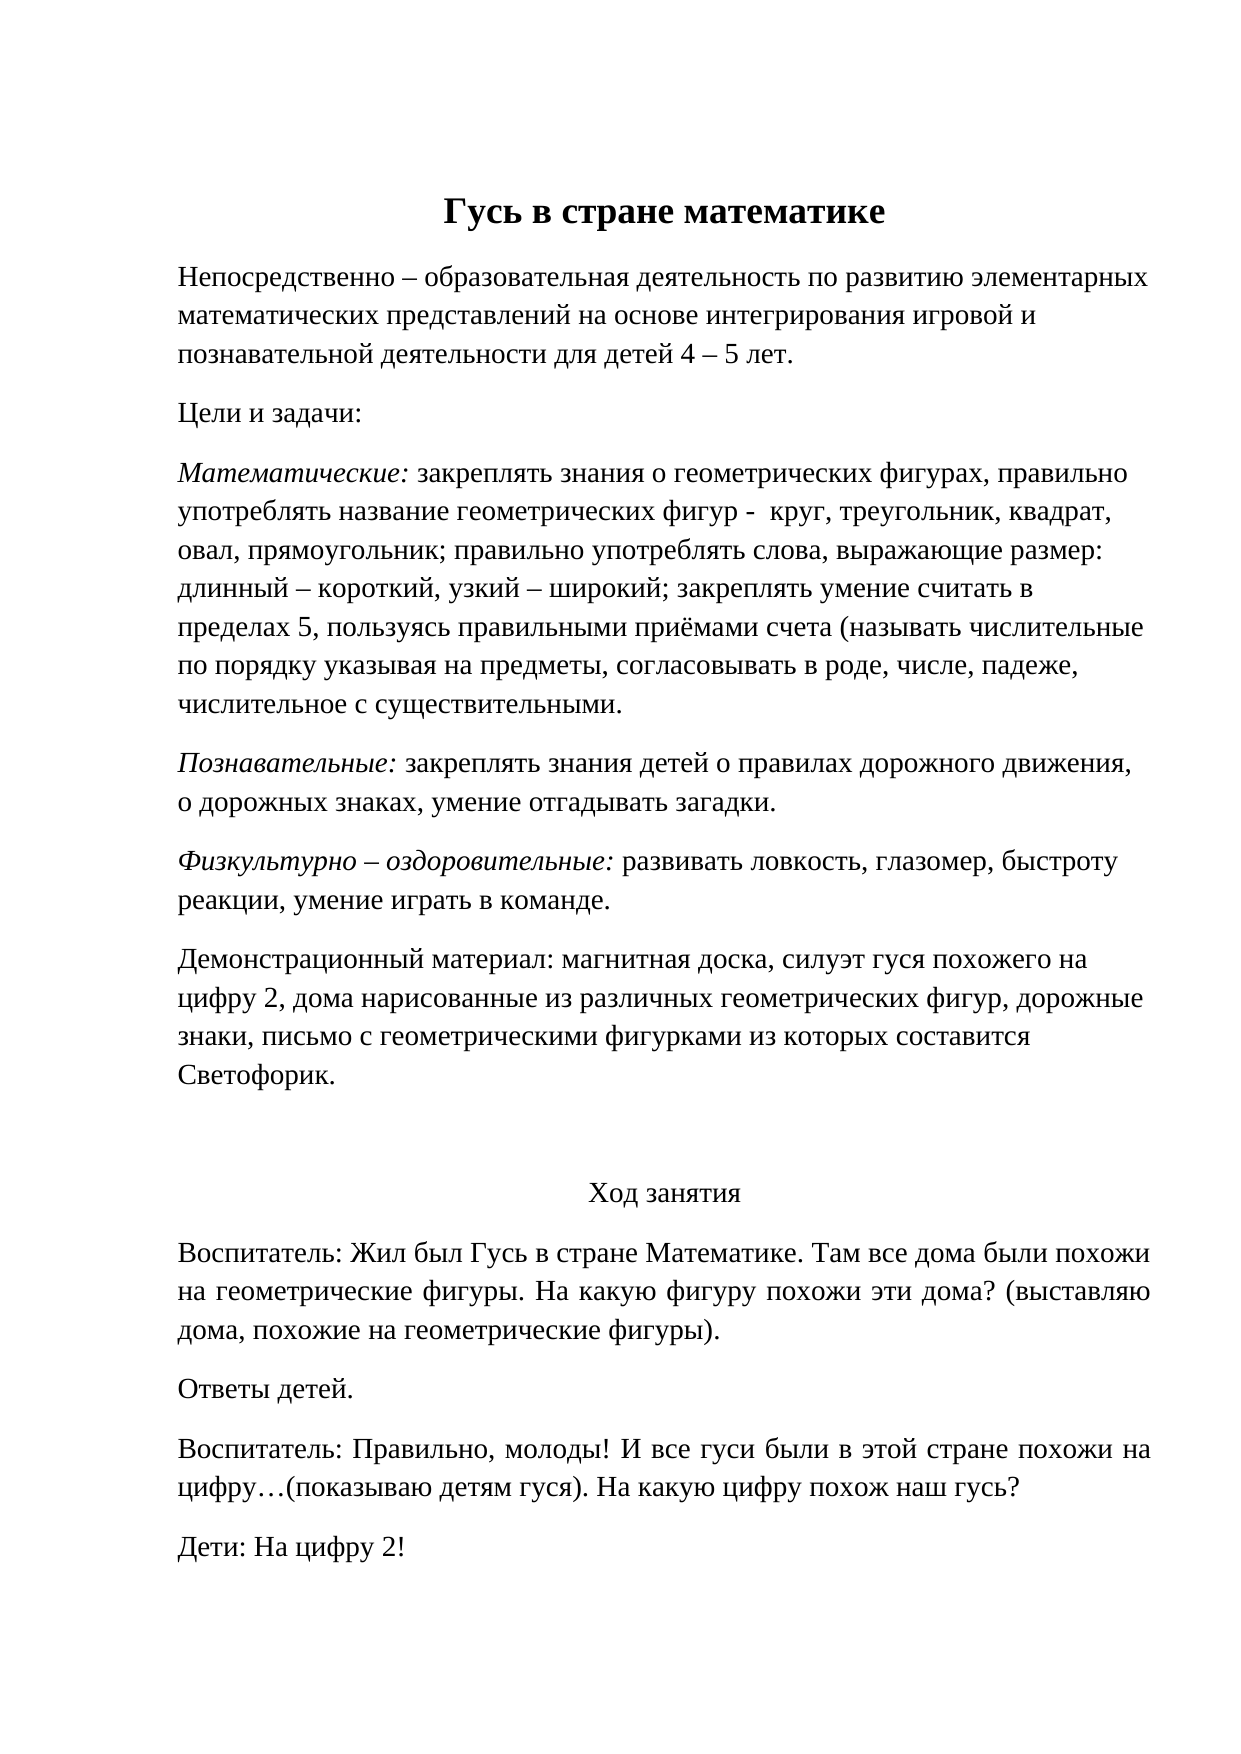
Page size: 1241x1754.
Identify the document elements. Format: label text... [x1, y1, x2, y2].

text Демонстрационный материал: магнитная доска, силуэт гуся похожего на цифру 2, дома нарисованные из различных геометрических фигур, дорожные знаки, письмо с геометрическими фигурками из которых составится Светофорик. [177, 941, 1152, 1090]
text Непосредственно – образовательная деятельность по развитию элементарных математических представлений на основе интегрирования игровой и познавательной деятельности для детей 4 – 5 лет. [177, 259, 1152, 369]
text Воспитатель: Жил был Гусь в стране Математике. Там все дома были похожи на геометрические фигуры. На какую фигуру похожи эти дома? (выставляю дома, похожие на геометрические фигуры). [177, 1235, 1152, 1346]
text Воспитатель: Правильно, молоды! И все гуси были в этой стране похожи на цифру…(показываю детям гуся). На какую цифру похож наш гусь? [177, 1431, 1152, 1503]
text Физкультурно – оздоровительные: развивать ловкость, глазомер, быстроту реакции, умение играть в команде. [177, 843, 1152, 915]
text Математические: закреплять знания о геометрических фигурах, правильно употреблять название геометрических фигур - круг, треугольник, квадрат, овал, прямоугольник; правильно употреблять слова, выражающие размер: длинный – короткий, узкий – широкий; закреплять умение считать в пределах 5, пользуясь правильными приёмами счета (называть числительные по порядку указывая на предметы, согласовывать в роде, числе, падеже, числительное с существительными. [177, 455, 1152, 719]
text Ответы детей. [177, 1371, 1152, 1405]
text Ход занятия [177, 1176, 1152, 1209]
text Гусь в стране математике [177, 188, 1152, 232]
text Дети: На цифру 2! [177, 1529, 1152, 1562]
text Познавательные: закреплять знания детей о правилах дорожного движения, о дорожных знаках, умение отгадывать загадки. [177, 745, 1152, 817]
text Цели и задачи: [177, 395, 1152, 429]
